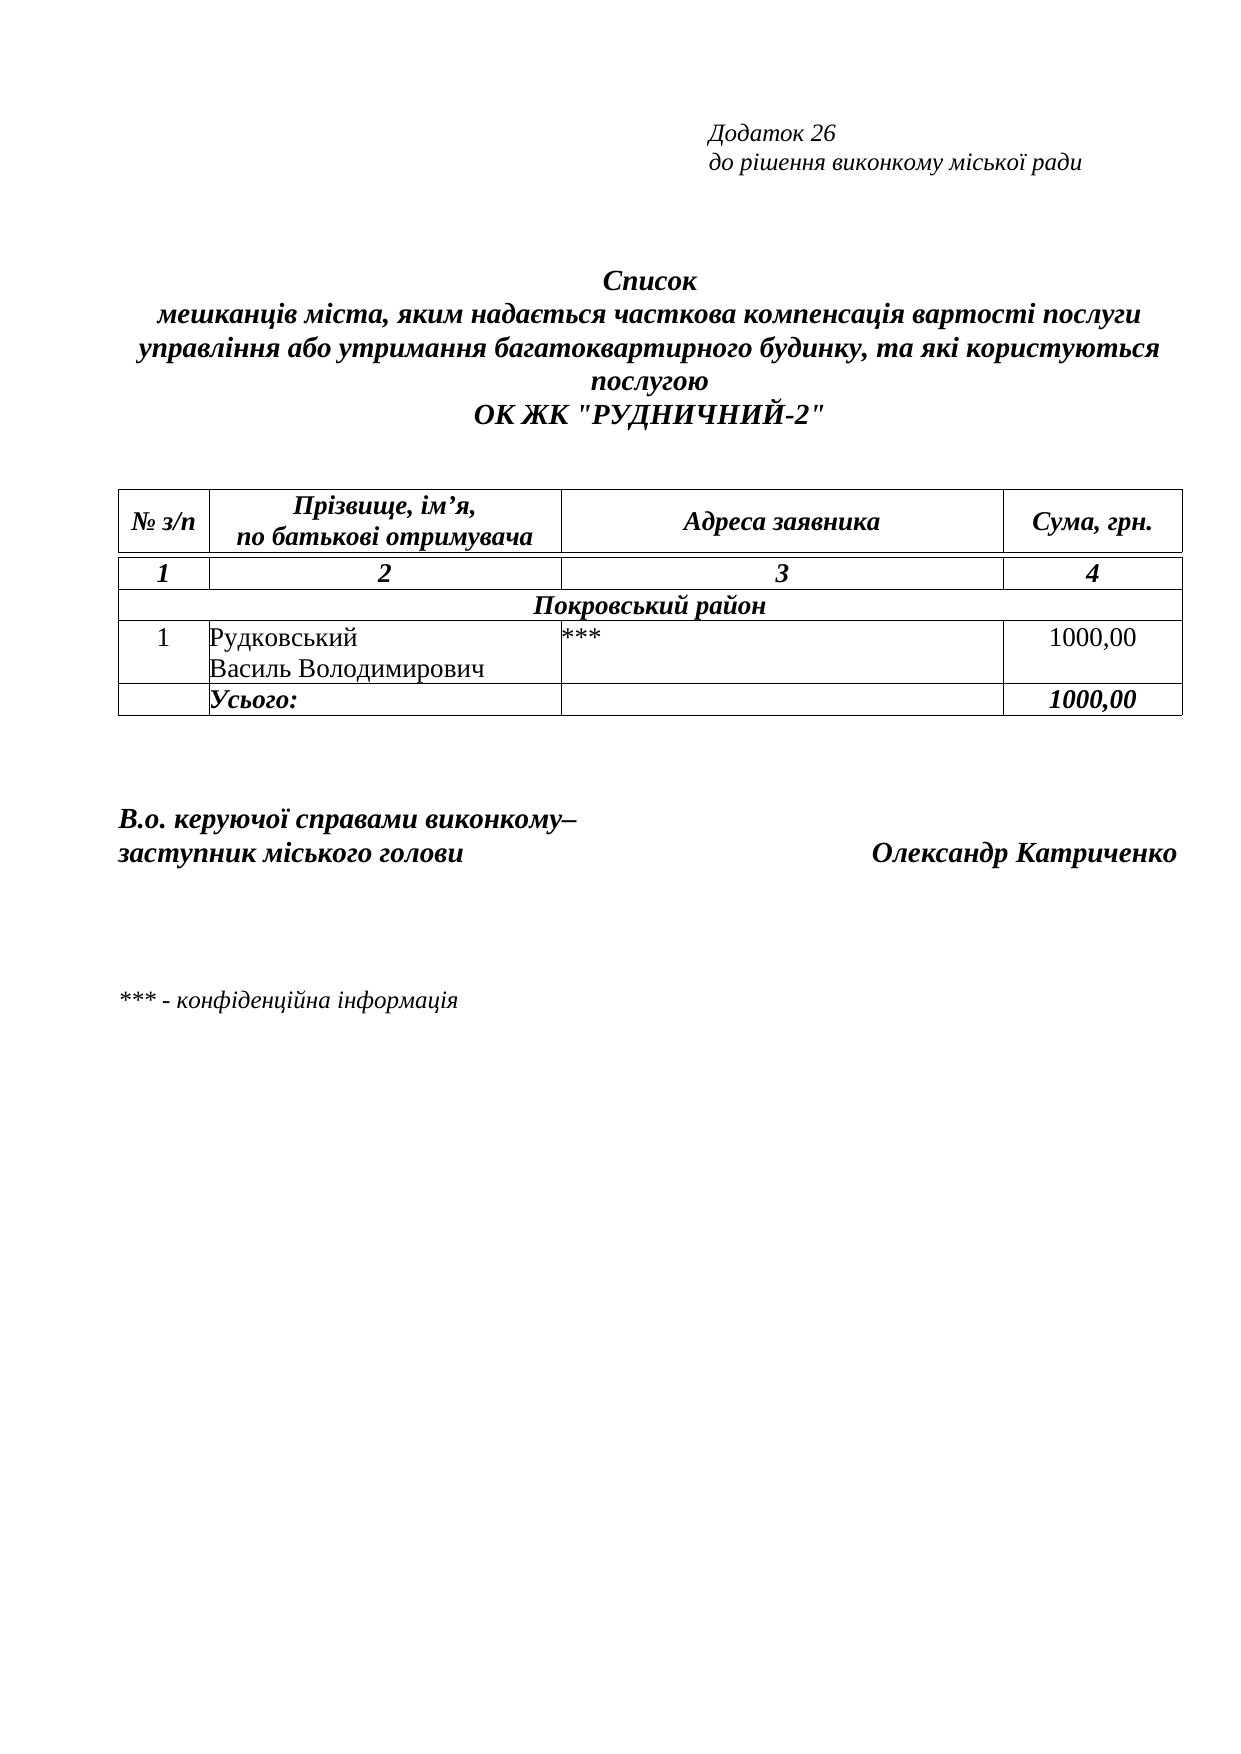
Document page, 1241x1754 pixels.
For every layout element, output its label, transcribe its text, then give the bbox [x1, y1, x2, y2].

table_header 4 [1004, 558, 1182, 588]
table_cell Покровський район [119, 590, 1182, 620]
table_header 3 [562, 558, 1003, 588]
table_cell Рудковський Василь Володимирович [210, 621, 561, 683]
table_cell [119, 684, 209, 714]
table_header Адреса заявника [562, 490, 1003, 551]
table_header Сума, грн. [1004, 490, 1182, 551]
table_header № з/п [119, 490, 209, 551]
table_cell [562, 684, 1003, 714]
subtitle Список мешканців міста, яким надається часткова компенсація вартості послуги управління або утримання багатоквартирного будинку, та які користуються послугою ОК ЖК "РУДНИЧНИЙ-2" [118, 263, 1181, 430]
table_header 1 [119, 558, 209, 588]
text В.о. керуючої справами виконкому– [118, 801, 1181, 835]
table_cell 1000,00 [1004, 684, 1182, 714]
table_header Прізвище, ім’я, по батькові отримувача [210, 490, 561, 551]
table_cell Усього: [210, 684, 561, 714]
subtitle Додаток 26 до рішення виконкому міської ради [708, 118, 1181, 176]
table_header 2 [210, 558, 561, 588]
table_cell 1000,00 [1004, 621, 1182, 683]
table_cell 1 [119, 621, 209, 683]
text заступник міського голови Олександр Катриченко [118, 835, 1181, 868]
text *** - конфіденційна інформація [118, 985, 1181, 1013]
table_cell *** [562, 621, 1003, 683]
